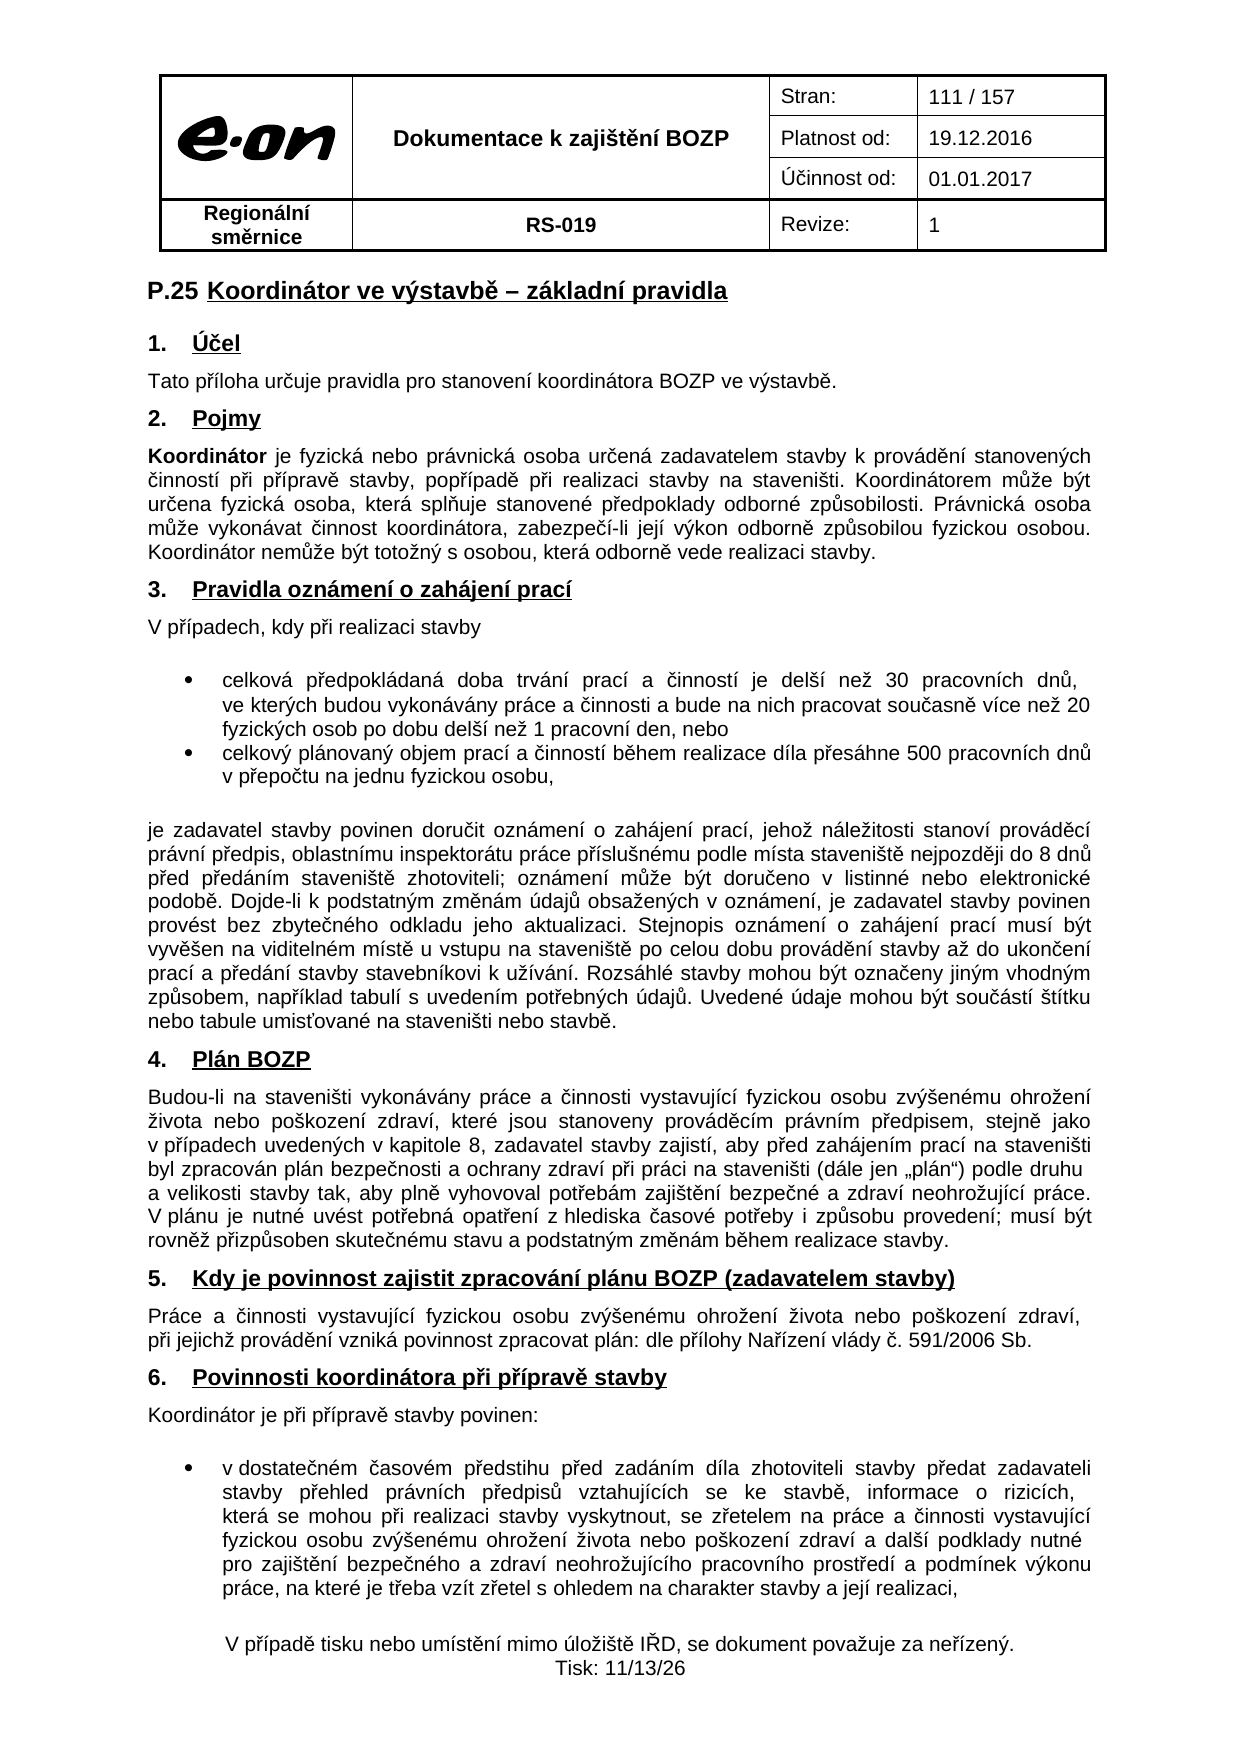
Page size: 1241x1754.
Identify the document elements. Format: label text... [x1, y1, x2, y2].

text Budou-li na staveništi vykonávány práce a činnosti vystavující fyzickou osobu zvýšenému ohrožení života nebo poškození zdraví, které jsou stanoveny prováděcím právním předpisem, stejně jako v případech uvedených v kapitole 8, zadavatel stavby zajistí, aby před zahájením prací na staveništi byl zpracován plán bezpečnosti a ochrany zdraví při práci na staveništi (dále jen „plán“) podle druhu a velikosti stavby tak, aby plně vyhovoval potřebám zajištění bezpečné a zdraví neohrožující práce. V plánu je nutné uvést potřebná opatření z hlediska časové potřeby i způsobu provedení; musí být rovněž přizpůsoben skutečnému stavu a podstatným změnám během realizace stavby. [148, 1084, 1092, 1252]
title Plán BOZP [148, 1046, 1092, 1072]
list v dostatečném časovém předstihu před zadáním díla zhotoviteli stavby předat zadavateli stavby přehled právních předpisů vztahujících se ke stavbě, informace o rizicích, která se mohou při realizaci stavby vyskytnout, se zřetelem na práce a činnosti vystavující fyzickou osobu zvýšenému ohrožení života nebo poškození zdraví a další podklady nutné pro zajištění bezpečného a zdraví neohrožujícího pracovního prostředí a podmínek výkonu práce, na které je třeba vzít zřetel s ohledem na charakter stavby a její realizaci, [185, 1456, 1092, 1600]
title Povinnosti koordinátora při přípravě stavby [148, 1364, 1092, 1390]
text Koordinátor je při přípravě stavby povinen: [148, 1403, 1092, 1427]
title Účel [148, 330, 1092, 356]
title Pojmy [148, 405, 1092, 432]
title Kdy je povinnost zajistit zpracování plánu BOZP (zadavatelem stavby) [148, 1265, 1092, 1291]
list celková předpokládaná doba trvání prací a činností je delší než 30 pracovních dnů, ve kterých budou vykonávány práce a činnosti a bude na nich pracovat současně více než 20 fyzických osob po dobu delší než 1 pracovní den, nebo [185, 668, 1092, 740]
text Koordinátor je fyzická nebo právnická osoba určená zadavatelem stavby k provádění stanovených činností při přípravě stavby, popřípadě při realizaci stavby na staveništi. Koordinátorem může být určena fyzická osoba, která splňuje stanovené předpoklady odborné způsobilosti. Právnická osoba může vykonávat činnost koordinátora, zabezpečí-li její výkon odborně způsobilou fyzickou osobou. Koordinátor nemůže být totožný s osobou, která odborně vede realizaci stavby. [148, 444, 1092, 564]
text Tato příloha určuje pravidla pro stanovení koordinátora BOZP ve výstavbě. [148, 369, 1092, 393]
text V případech, kdy při realizaci stavby [148, 615, 1092, 639]
title Pravidla oznámení o zahájení prací [148, 576, 1092, 603]
list celkový plánovaný objem prací a činností během realizace díla přesáhne 500 pracovních dnů v přepočtu na jednu fyzickou osobu, [185, 740, 1092, 788]
text Práce a činnosti vystavující fyzickou osobu zvýšenému ohrožení života nebo poškození zdraví, při jejichž provádění vzniká povinnost zpracovat plán: dle přílohy Nařízení vlády č. 591/2006 Sb. [148, 1303, 1092, 1351]
text je zadavatel stavby povinen doručit oznámení o zahájení prací, jehož náležitosti stanoví prováděcí právní předpis, oblastnímu inspektorátu práce příslušnému podle místa staveniště nejpozději do 8 dnů před předáním staveniště zhotoviteli; oznámení může být doručeno v listinné nebo elektronické podobě. Dojde-li k podstatným změnám údajů obsažených v oznámení, je zadavatel stavby povinen provést bez zbytečného odkladu jeho aktualizaci. Stejnopis oznámení o zahájení prací musí být vyvěšen na viditelném místě u vstupu na staveniště po celou dobu provádění stavby až do ukončení prací a předání stavby stavebníkovi k užívání. Rozsáhlé stavby mohou být označeny jiným vhodným způsobem, například tabulí s uvedením potřebných údajů. Uvedené údaje mohou být součástí štítku nebo tabule umisťované na staveništi nebo stavbě. [148, 817, 1092, 1033]
text Koordinátor ve výstavbě – základní pravidla [147, 276, 1092, 305]
